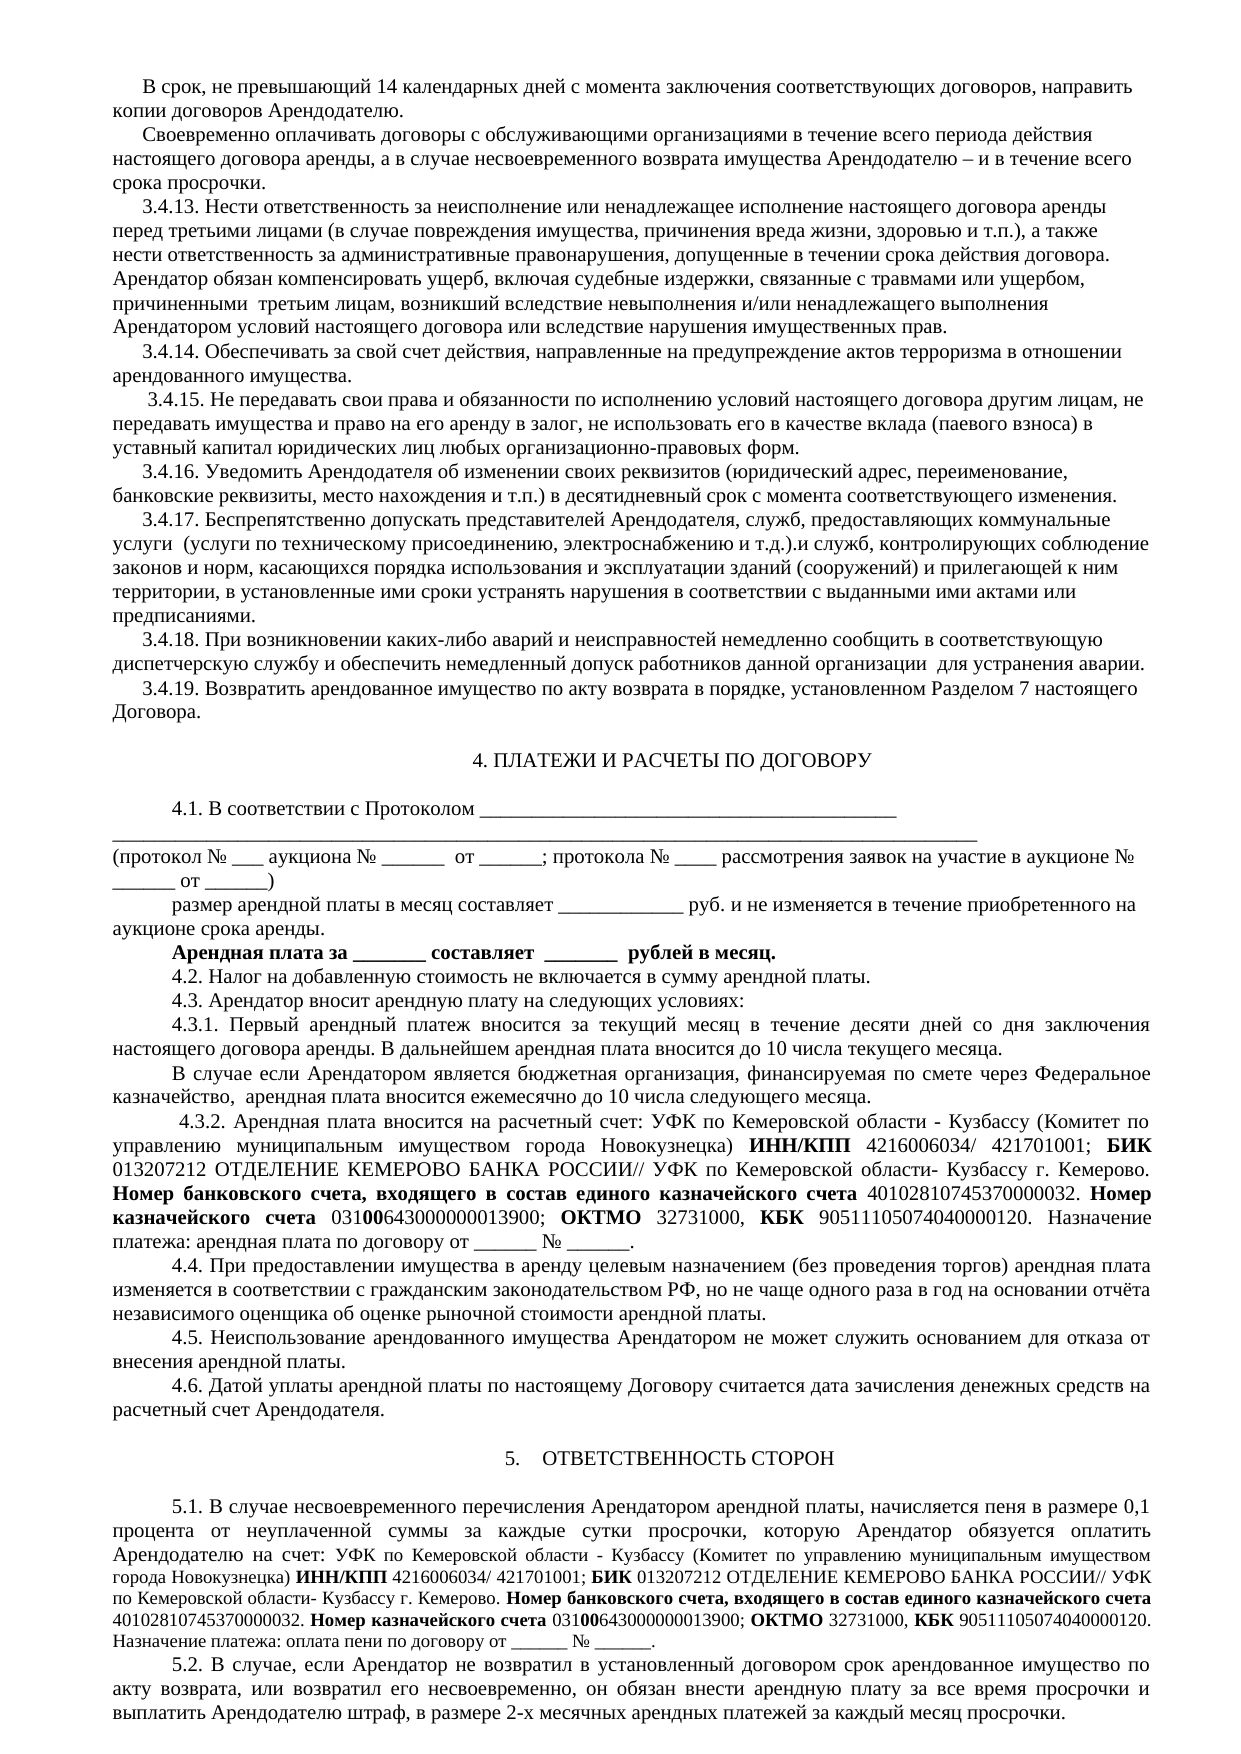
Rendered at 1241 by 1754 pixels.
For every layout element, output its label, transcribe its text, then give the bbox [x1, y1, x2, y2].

text 3.4.19. Возвратить арендованное имущество по акту возврата в порядке, установленном Разделом 7 настоящего Договора. [112, 675, 1152, 723]
text В срок, не превышающий 14 календарных дней с момента заключения соответствующих договоров, направить копии договоров Арендодателю. [112, 74, 1152, 122]
text 4.6. Датой уплаты арендной платы по настоящему Договору считается дата зачисления денежных средств на расчетный счет Арендодателя. [112, 1373, 1152, 1421]
text 3.4.14. Обеспечивать за свой счет действия, направленные на предупреждение актов терроризма в отношении арендованного имущества. [112, 338, 1152, 387]
list ОТВЕТСТВЕННОСТЬ СТОРОН [187, 1445, 1152, 1469]
text 4.3. Арендатор вносит арендную плату на следующих условиях: [112, 988, 1152, 1012]
text 5.1. В случае несвоевременного перечисления Арендатором арендной платы, начисляется пеня в размере 0,1 процента от неуплаченной суммы за каждые сутки просрочки, которую Арендатор обязуется оплатить Арендодателю на счет: УФК по Кемеровской области - Кузбассу (Комитет по управлению муниципальным имуществом города Новокузнецка) ИНН/КПП 4216006034/ 421701001; БИК 013207212 ОТДЕЛЕНИЕ КЕМЕРОВО БАНКА РОССИИ// УФК по Кемеровской области- Кузбассу г. Кемерово. Номер банковского счета, входящего в состав единого казначейского счета 40102810745370000032. Номер казначейского счета 03100643000000013900; ОКТМО 32731000, КБК 90511105074040000120. Назначение платежа: оплата пени по договору от ______ № ______. [112, 1493, 1152, 1652]
text 4.1. В соответствии с Протоколом ________________________________________ ___________________________________________________________________________________ [112, 796, 1152, 844]
text 4.3.2. Арендная плата вносится на расчетный счет: УФК по Кемеровской области - Кузбассу (Комитет по управлению муниципальным имуществом города Новокузнецка) ИНН/КПП 4216006034/ 421701001; БИК 013207212 ОТДЕЛЕНИЕ КЕМЕРОВО БАНКА РОССИИ// УФК по Кемеровской области- Кузбассу г. Кемерово. Номер банковского счета, входящего в состав единого казначейского счета 40102810745370000032. Номер казначейского счета 03100643000000013900; ОКТМО 32731000, КБК 90511105074040000120. Назначение платежа: арендная плата по договору от ______ № ______. [112, 1108, 1152, 1253]
text размер арендной платы в месяц составляет ____________ руб. и не изменяется в течение приобретенного на аукционе срока аренды. [112, 892, 1152, 940]
text (протокол № ___ аукциона № ______ от ______; протокола № ____ рассмотрения заявок на участие в аукционе № ______ от ______) [112, 844, 1152, 892]
text В случае если Арендатором является бюджетная организация, финансируемая по смете через Федеральное казначейство, арендная плата вносится ежемесячно до 10 числа следующего месяца. [112, 1060, 1152, 1108]
text 3.4.13. Нести ответственность за неисполнение или ненадлежащее исполнение настоящего договора аренды перед третьими лицами (в случае повреждения имущества, причинения вреда жизни, здоровью и т.п.), а также нести ответственность за административные правонарушения, допущенные в течении срока действия договора. Арендатор обязан компенсировать ущерб, включая судебные издержки, связанные с травмами или ущербом, причиненными третьим лицам, возникший вследствие невыполнения и/или ненадлежащего выполнения Арендатором условий настоящего договора или вследствие нарушения имущественных прав. [112, 194, 1152, 338]
text 4.4. При предоставлении имущества в аренду целевым назначением (без проведения торгов) арендная плата изменяется в соответствии с гражданским законодательством РФ, но не чаще одного раза в год на основании отчёта независимого оценщика об оценке рыночной стоимости арендной платы. [112, 1253, 1152, 1325]
text 5.2. В случае, если Арендатор не возвратил в установленный договором срок арендованное имущество по акту возврата, или возвратил его несвоевременно, он обязан внести арендную плату за все время просрочки и выплатить Арендодателю штраф, в размере 2-х месячных арендных платежей за каждый месяц просрочки. [112, 1652, 1152, 1724]
text 4.2. Налог на добавленную стоимость не включается в сумму арендной платы. [112, 964, 1152, 988]
text 3.4.17. Беспрепятственно допускать представителей Арендодателя, служб, предоставляющих коммунальные услуги (услуги по техническому присоединению, электроснабжению и т.д.).и служб, контролирующих соблюдение законов и норм, касающихся порядка использования и эксплуатации зданий (сооружений) и прилегающей к ним территории, в установленные ими сроки устранять нарушения в соответствии с выданными ими актами или предписаниями. [112, 507, 1152, 627]
text Своевременно оплачивать договоры с обслуживающими организациями в течение всего периода действия настоящего договора аренды, а в случае несвоевременного возврата имущества Арендодателю – и в течение всего срока просрочки. [112, 122, 1152, 194]
text 4. ПЛАТЕЖИ И РАСЧЕТЫ ПО ДОГОВОРУ [192, 748, 1152, 772]
text 3.4.18. При возникновении каких-либо аварий и неисправностей немедленно сообщить в соответствующую диспетчерскую службу и обеспечить немедленный допуск работников данной организации для устранения аварии. [112, 627, 1152, 675]
text 3.4.16. Уведомить Арендодателя об изменении своих реквизитов (юридический адрес, переименование, банковские реквизиты, место нахождения и т.п.) в десятидневный срок с момента соответствующего изменения. [112, 459, 1152, 507]
text 3.4.15. Не передавать свои права и обязанности по исполнению условий настоящего договора другим лицам, не передавать имущества и право на его аренду в залог, не использовать его в качестве вклада (паевого взноса) в уставный капитал юридических лиц любых организационно-правовых форм. [112, 387, 1152, 459]
text Арендная плата за _______ составляет _______ рублей в месяц. [112, 940, 1152, 964]
text 4.3.1. Первый арендный платеж вносится за текущий месяц в течение десяти дней со дня заключения настоящего договора аренды. В дальнейшем арендная плата вносится до 10 числа текущего месяца. [112, 1012, 1152, 1060]
text 4.5. Неиспользование арендованного имущества Арендатором не может служить основанием для отказа от внесения арендной платы. [112, 1325, 1152, 1373]
